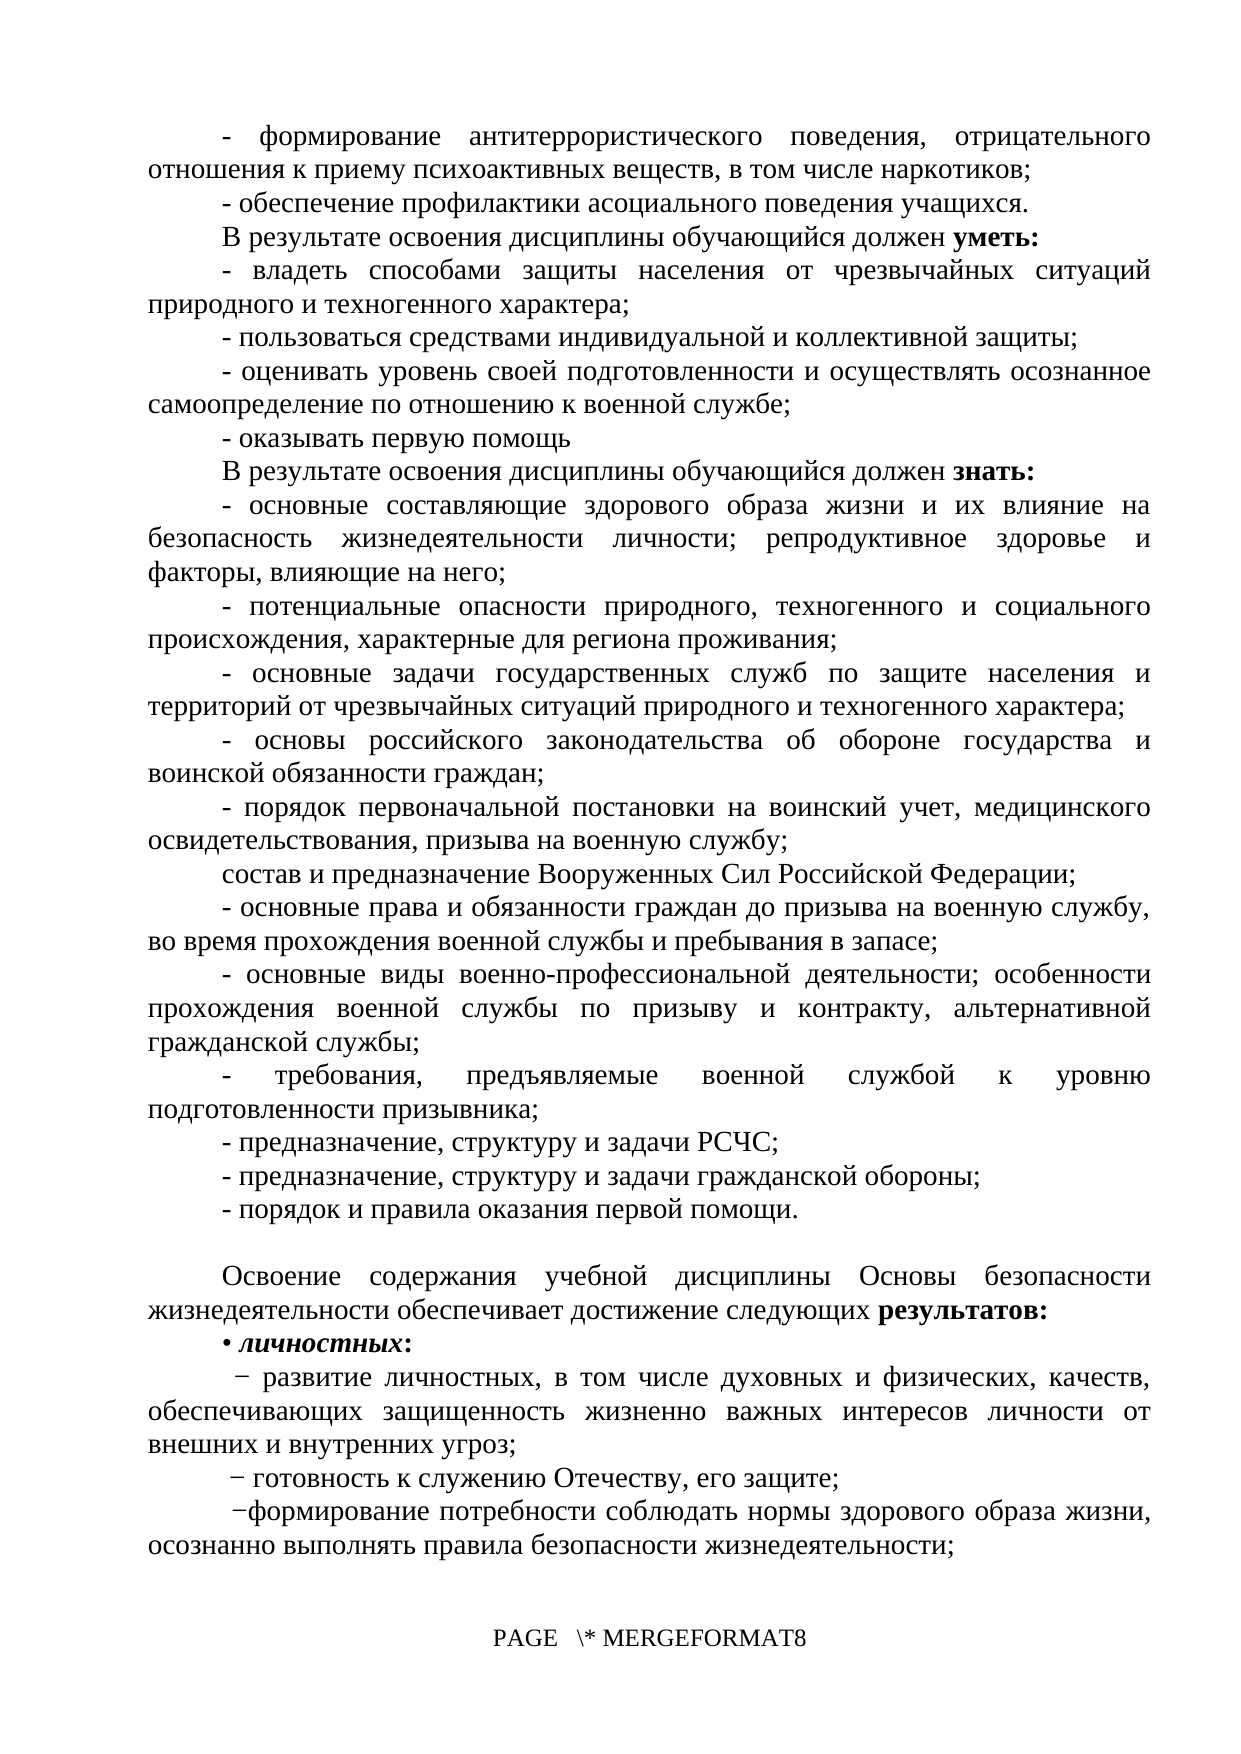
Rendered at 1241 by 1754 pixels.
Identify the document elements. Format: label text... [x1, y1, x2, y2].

text состав и предназначение Вооруженных Сил Российской Федерации; [148, 856, 1152, 889]
text - порядок первоначальной постановки на воинский учет, медицинского освидетельствования, призыва на военную службу; [148, 789, 1152, 856]
text - потенциальные опасности природного, техногенного и социального происхождения, характерные для региона проживания; [148, 588, 1152, 655]
text - основные виды военно-профессиональной деятельности; особенности прохождения военной службы по призыву и контракту, альтернативной гражданской службы; [148, 957, 1152, 1057]
text - оказывать первую помощь [148, 420, 1152, 453]
text - владеть способами защиты населения от чрезвычайных ситуаций природного и техногенного характера; [148, 252, 1152, 319]
text - предназначение, структуру и задачи гражданской обороны; [148, 1158, 1152, 1191]
text − готовность к служению Отечеству, его защите; [148, 1460, 1152, 1493]
text - требования, предъявляемые военной службой к уровню подготовленности призывника; [148, 1057, 1152, 1124]
text В результате освоения дисциплины обучающийся должен уметь: [148, 219, 1152, 252]
text • личностных: [148, 1326, 1152, 1359]
text В результате освоения дисциплины обучающийся должен знать: [148, 453, 1152, 487]
text - основы российского законодательства об обороне государства и воинской обязанности граждан; [148, 722, 1152, 789]
text Освоение содержания учебной дисциплины Основы безопасности жизнедеятельности обеспечивает достижение следующих результатов: [148, 1258, 1152, 1326]
text - основные составляющие здорового образа жизни и их влияние на безопасность жизнедеятельности личности; репродуктивное здоровье и факторы, влияющие на него; [148, 487, 1152, 588]
text - пользоваться средствами индивидуальной и коллективной защиты; [148, 319, 1152, 353]
text - оценивать уровень своей подготовленности и осуществлять осознанное самоопределение по отношению к военной службе; [148, 353, 1152, 420]
text - обеспечение профилактики асоциального поведения учащихся. [148, 185, 1152, 219]
text - основные права и обязанности граждан до призыва на военную службу, во время прохождения военной службы и пребывания в запасе; [148, 889, 1152, 957]
text - формирование антитеррористического поведения, отрицательного отношения к приему психоактивных веществ, в том числе наркотиков; [148, 118, 1152, 185]
text −формирование потребности соблюдать нормы здорового образа жизни, осознанно выполнять правила безопасности жизнедеятельности; [148, 1493, 1152, 1560]
text - основные задачи государственных служб по защите населения и территорий от чрезвычайных ситуаций природного и техногенного характера; [148, 655, 1152, 722]
text − развитие личностных, в том числе духовных и физических, качеств, обеспечивающих защищенность жизненно важных интересов личности от внешних и внутренних угроз; [148, 1359, 1152, 1460]
text - порядок и правила оказания первой помощи. [148, 1191, 1152, 1225]
text - предназначение, структуру и задачи РСЧС; [148, 1124, 1152, 1158]
